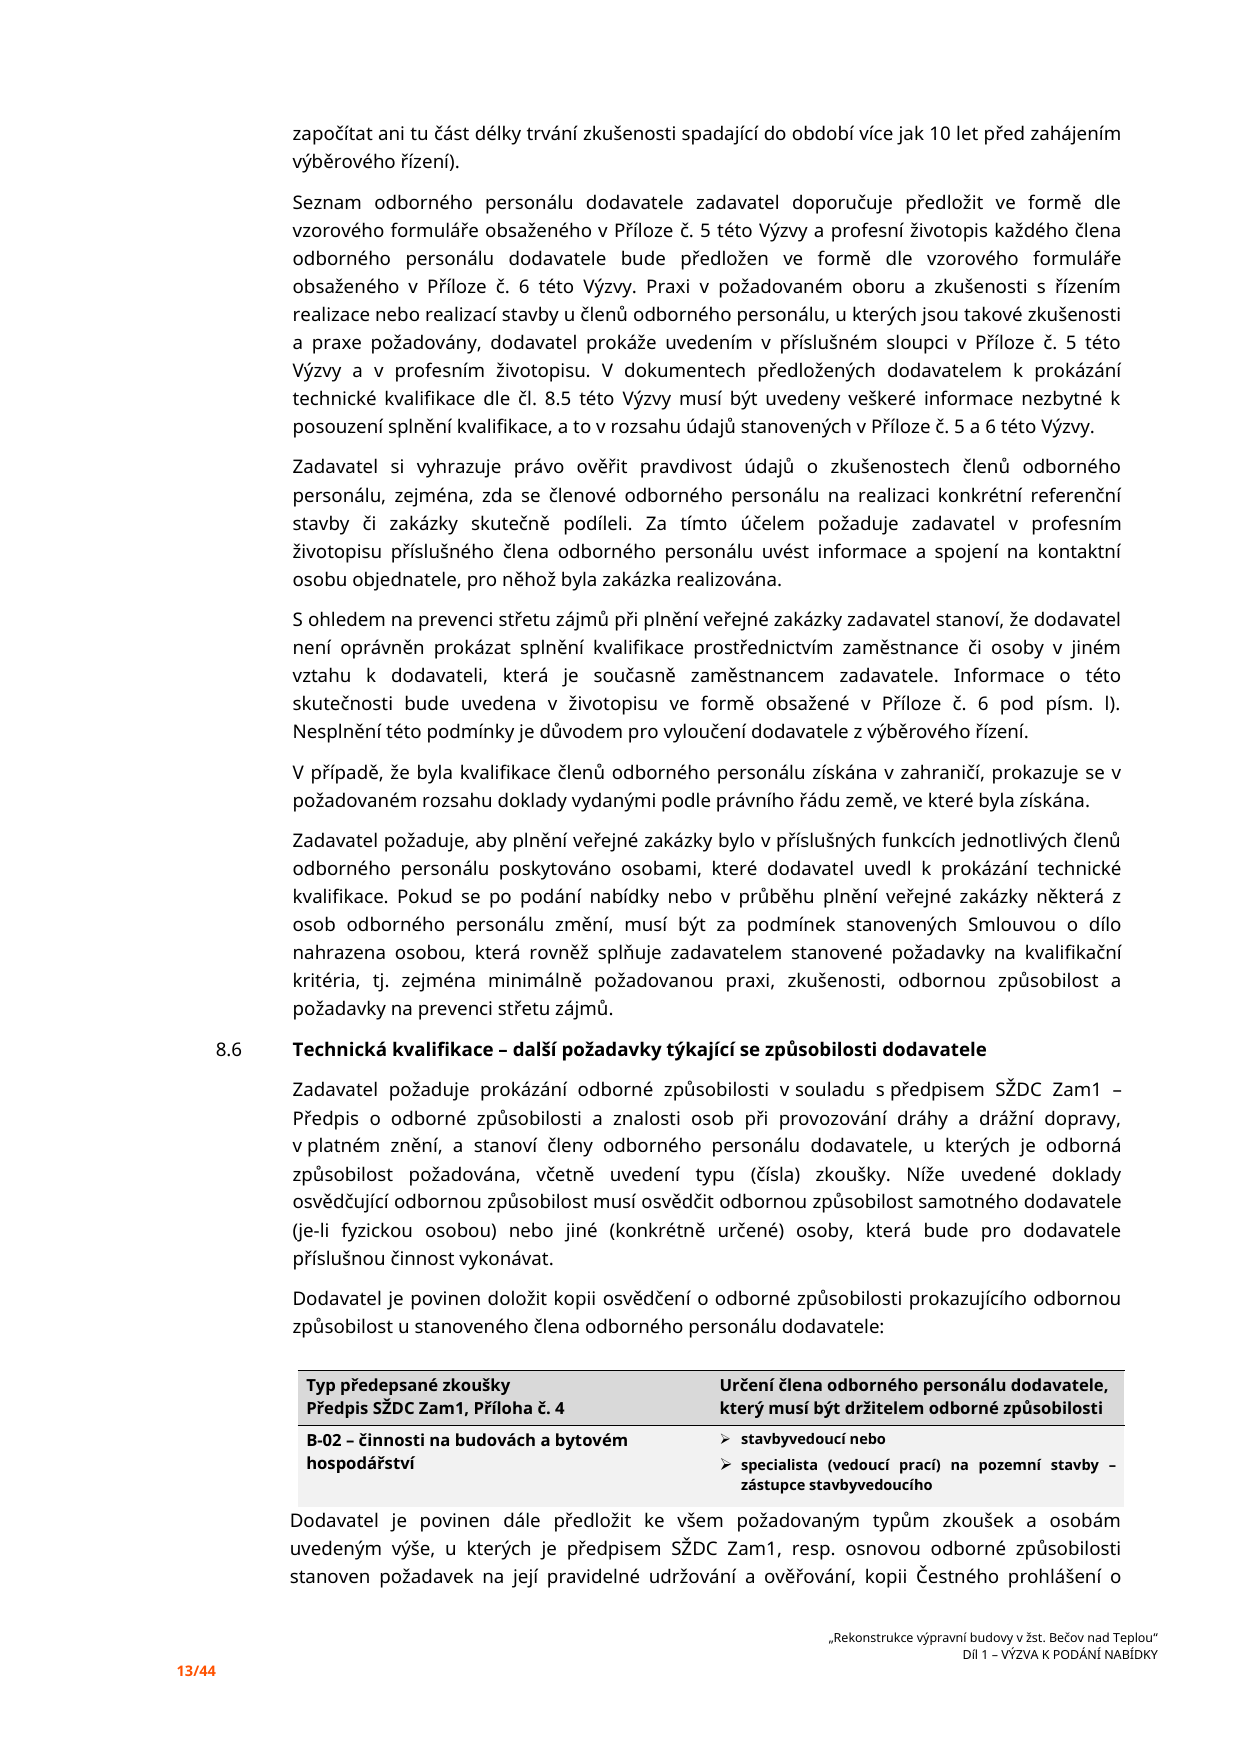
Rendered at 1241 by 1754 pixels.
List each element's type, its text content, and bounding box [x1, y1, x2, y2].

text Zadavatel si vyhrazuje právo ověřit pravdivost údajů o zkušenostech členů odborného personálu, zejména, zda se členové odborného personálu na realizaci konkrétní referenční stavby či zakázky skutečně podíleli. Za tímto účelem požaduje zadavatel v profesním životopisu příslušného člena odborného personálu uvést informace a spojení na kontaktní osobu objednatele, pro něhož byla zakázka realizována. [292, 454, 1122, 591]
text Dodavatel je povinen doložit kopii osvědčení o odborné způsobilosti prokazujícího odbornou způsobilost u stanoveného člena odborného personálu dodavatele: [292, 1285, 1122, 1339]
text V případě, že byla kvalifikace členů odborného personálu získána v zahraničí, prokazuje se v požadovaném rozsahu doklady vydanými podle právního řádu země, ve které byla získána. [292, 759, 1122, 813]
text Zadavatel požaduje, aby plnění veřejné zakázky bylo v příslušných funkcích jednotlivých členů odborného personálu poskytováno osobami, které dodavatel uvedl k prokázání technické kvalifikace. Pokud se po podání nabídky nebo v průběhu plnění veřejné zakázky některá z osob odborného personálu změní, musí být za podmínek stanovených Smlouvou o dílo nahrazena osobou, která rovněž splňuje zadavatelem stanovené požadavky na kvalifikační kritéria, tj. zejména minimálně požadovanou praxi, zkušenosti, odbornou způsobilost a požadavky na prevenci střetu zájmů. [292, 828, 1122, 1021]
table_cell B-02 – činnosti na budovách a bytovém hospodářství [298, 1426, 711, 1507]
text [289, 1507, 1122, 1589]
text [292, 121, 1122, 174]
table_cell stavbyvedoucí nebo specialista (vedoucí prací) na pozemní stavby – zástupce stavbyvedoucího [711, 1426, 1124, 1507]
text S ohledem na prevenci střetu zájmů při plnění veřejné zakázky zadavatel stanoví, že dodavatel není oprávněn prokázat splnění kvalifikace prostřednictvím zaměstnance či osoby v jiném vztahu k dodavateli, která je současně zaměstnancem zadavatele. Informace o této skutečnosti bude uvedena v životopisu ve formě obsažené v Příloze č. 6 pod písm. l). Nesplnění této podmínky je důvodem pro vyloučení dodavatele z výběrového řízení. [292, 606, 1122, 744]
table_header Typ předepsané zkoušky Předpis SŽDC Zam1, Příloha č. 4 [298, 1371, 711, 1425]
text Technická kvalifikace – další požadavky týkající se způsobilosti dodavatele [216, 1036, 1122, 1062]
table_header Určení člena odborného personálu dodavatele, který musí být držitelem odborné způsobilosti [711, 1371, 1124, 1425]
text Zadavatel požaduje prokázání odborné způsobilosti v souladu s předpisem SŽDC Zam1 – Předpis o odborné způsobilosti a znalosti osob při provozování dráhy a drážní dopravy, v platném znění, a stanoví členy odborného personálu dodavatele, u kterých je odborná způsobilost požadována, včetně uvedení typu (čísla) zkoušky. Níže uvedené doklady osvědčující odbornou způsobilost musí osvědčit odbornou způsobilost samotného dodavatele (je-li fyzickou osobou) nebo jiné (konkrétně určené) osoby, která bude pro dodavatele příslušnou činnost vykonávat. [292, 1077, 1122, 1270]
text Seznam odborného personálu dodavatele zadavatel doporučuje předložit ve formě dle vzorového formuláře obsaženého v Příloze č. 5 této Výzvy a profesní životopis každého člena odborného personálu dodavatele bude předložen ve formě dle vzorového formuláře obsaženého v Příloze č. 6 této Výzvy. Praxi v požadovaném oboru a zkušenosti s řízením realizace nebo realizací stavby u členů odborného personálu, u kterých jsou takové zkušenosti a praxe požadovány, dodavatel prokáže uvedením v příslušném sloupci v Příloze č. 5 této Výzvy a v profesním životopisu. V dokumentech předložených dodavatelem k prokázání technické kvalifikace dle čl. 8.5 této Výzvy musí být uvedeny veškeré informace nezbytné k posouzení splnění kvalifikace, a to v rozsahu údajů stanovených v Příloze č. 5 a 6 této Výzvy. [292, 189, 1122, 439]
